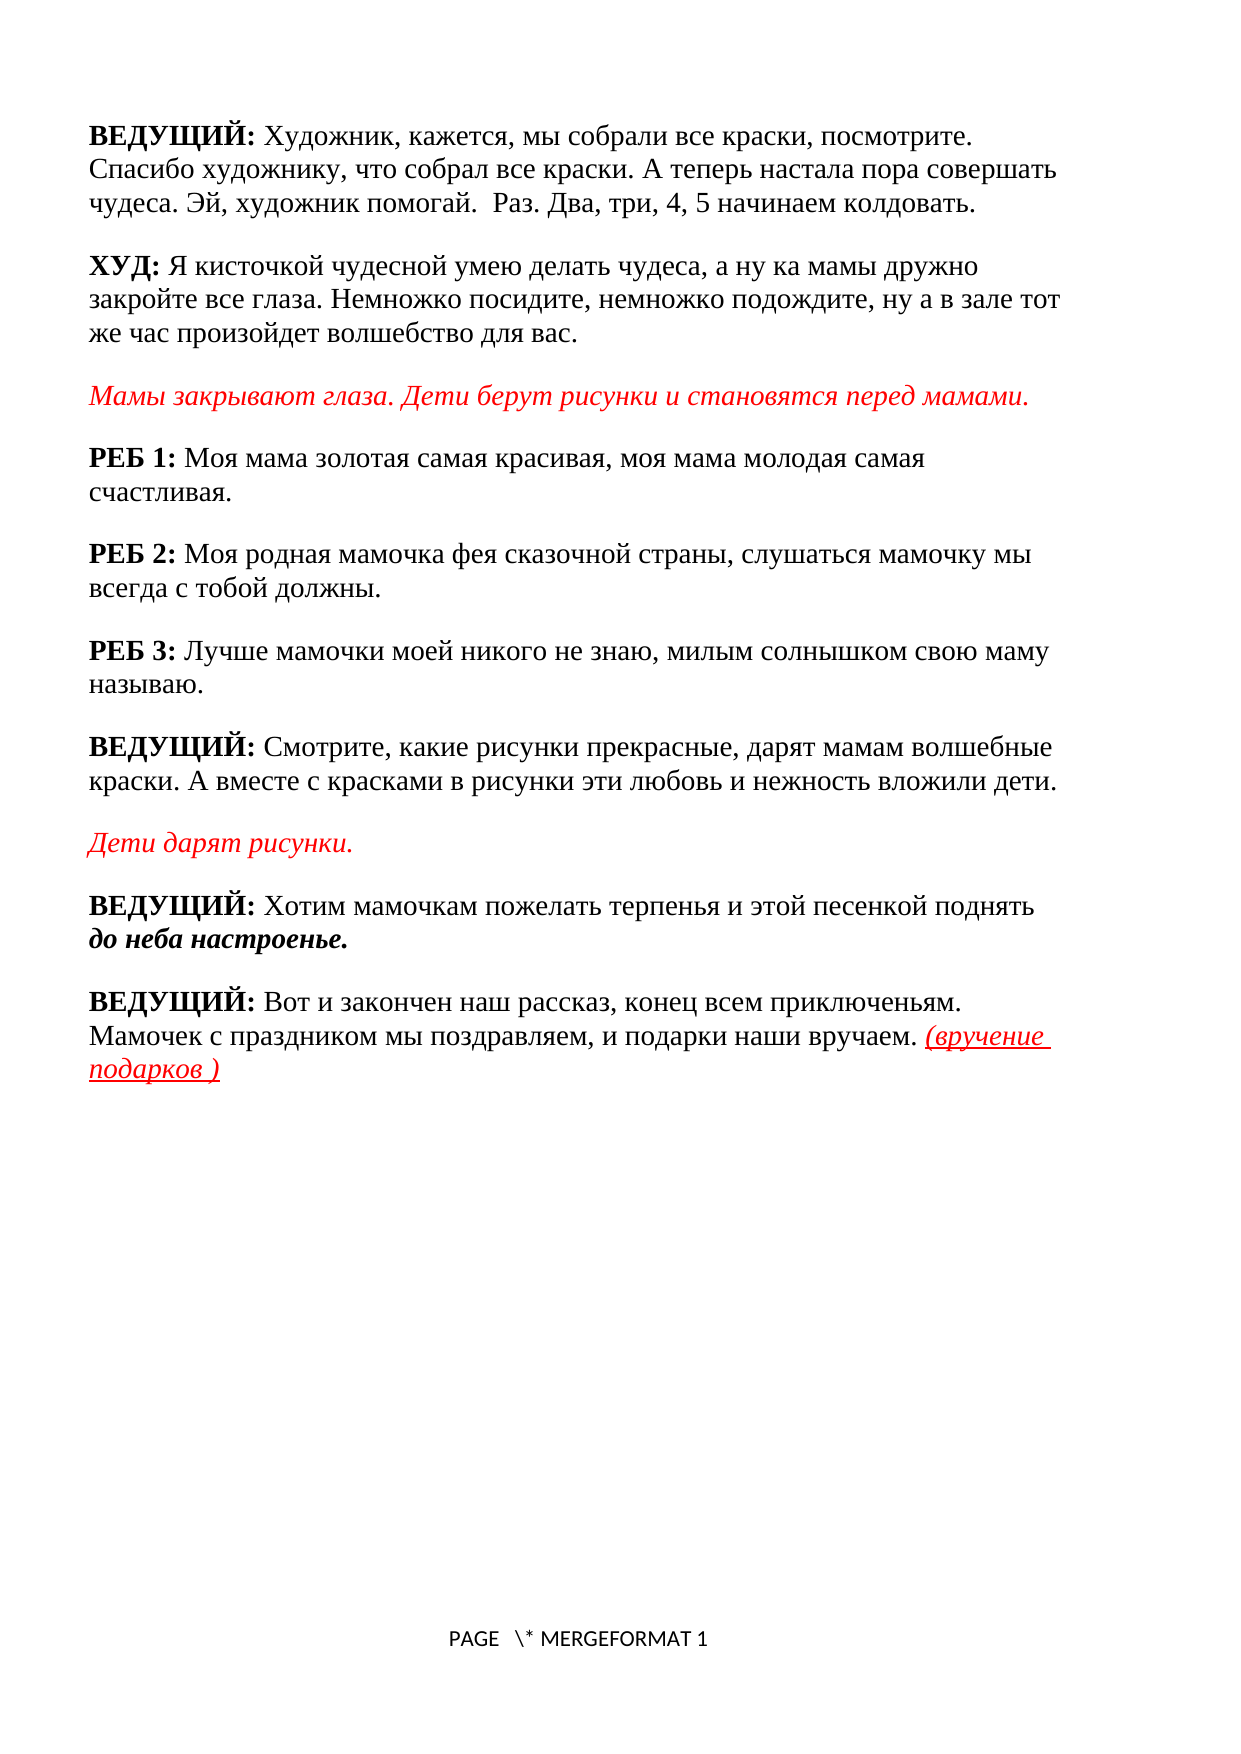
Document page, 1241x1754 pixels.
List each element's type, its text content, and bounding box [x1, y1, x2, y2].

text РЕБ 1: Моя мама золотая самая красивая, моя мама молодая самая счастливая. [88, 440, 1063, 507]
text РЕБ 3: Лучше мамочки моей никого не знаю, милым солнышком свою маму называю. [88, 633, 1063, 700]
text РЕБ 2: Моя родная мамочка фея сказочной страны, слушаться мамочку мы всегда с тобой должны. [88, 537, 1063, 604]
text Мамы закрывают глаза. Дети берут рисунки и становятся перед мамами. [88, 378, 1063, 411]
text ВЕДУЩИЙ: Вот и закончен наш рассказ, конец всем приключеньям. Мамочек с праздником мы поздравляем, и подарки наши вручаем. (вручение подарков ) [88, 984, 1063, 1085]
text ВЕДУЩИЙ: Хотим мамочкам пожелать терпенья и этой песенкой поднять до неба настроенье. [88, 888, 1063, 955]
text ВЕДУЩИЙ: Художник, кажется, мы собрали все краски, посмотрите. Спасибо художнику, что собрал все краски. А теперь настала пора совершать чудеса. Эй, художник помогай. Раз. Два, три, 4, 5 начинаем колдовать. [88, 118, 1063, 219]
text ХУД: Я кисточкой чудесной умею делать чудеса, а ну ка мамы дружно закройте все глаза. Немножко посидите, немножко подождите, ну а в зале тот же час произойдет волшебство для вас. [88, 248, 1063, 348]
text ВЕДУЩИЙ: Смотрите, какие рисунки прекрасные, дарят мамам волшебные краски. А вместе с красками в рисунки эти любовь и нежность вложили дети. [88, 729, 1063, 796]
text Дети дарят рисунки. [88, 825, 1063, 859]
